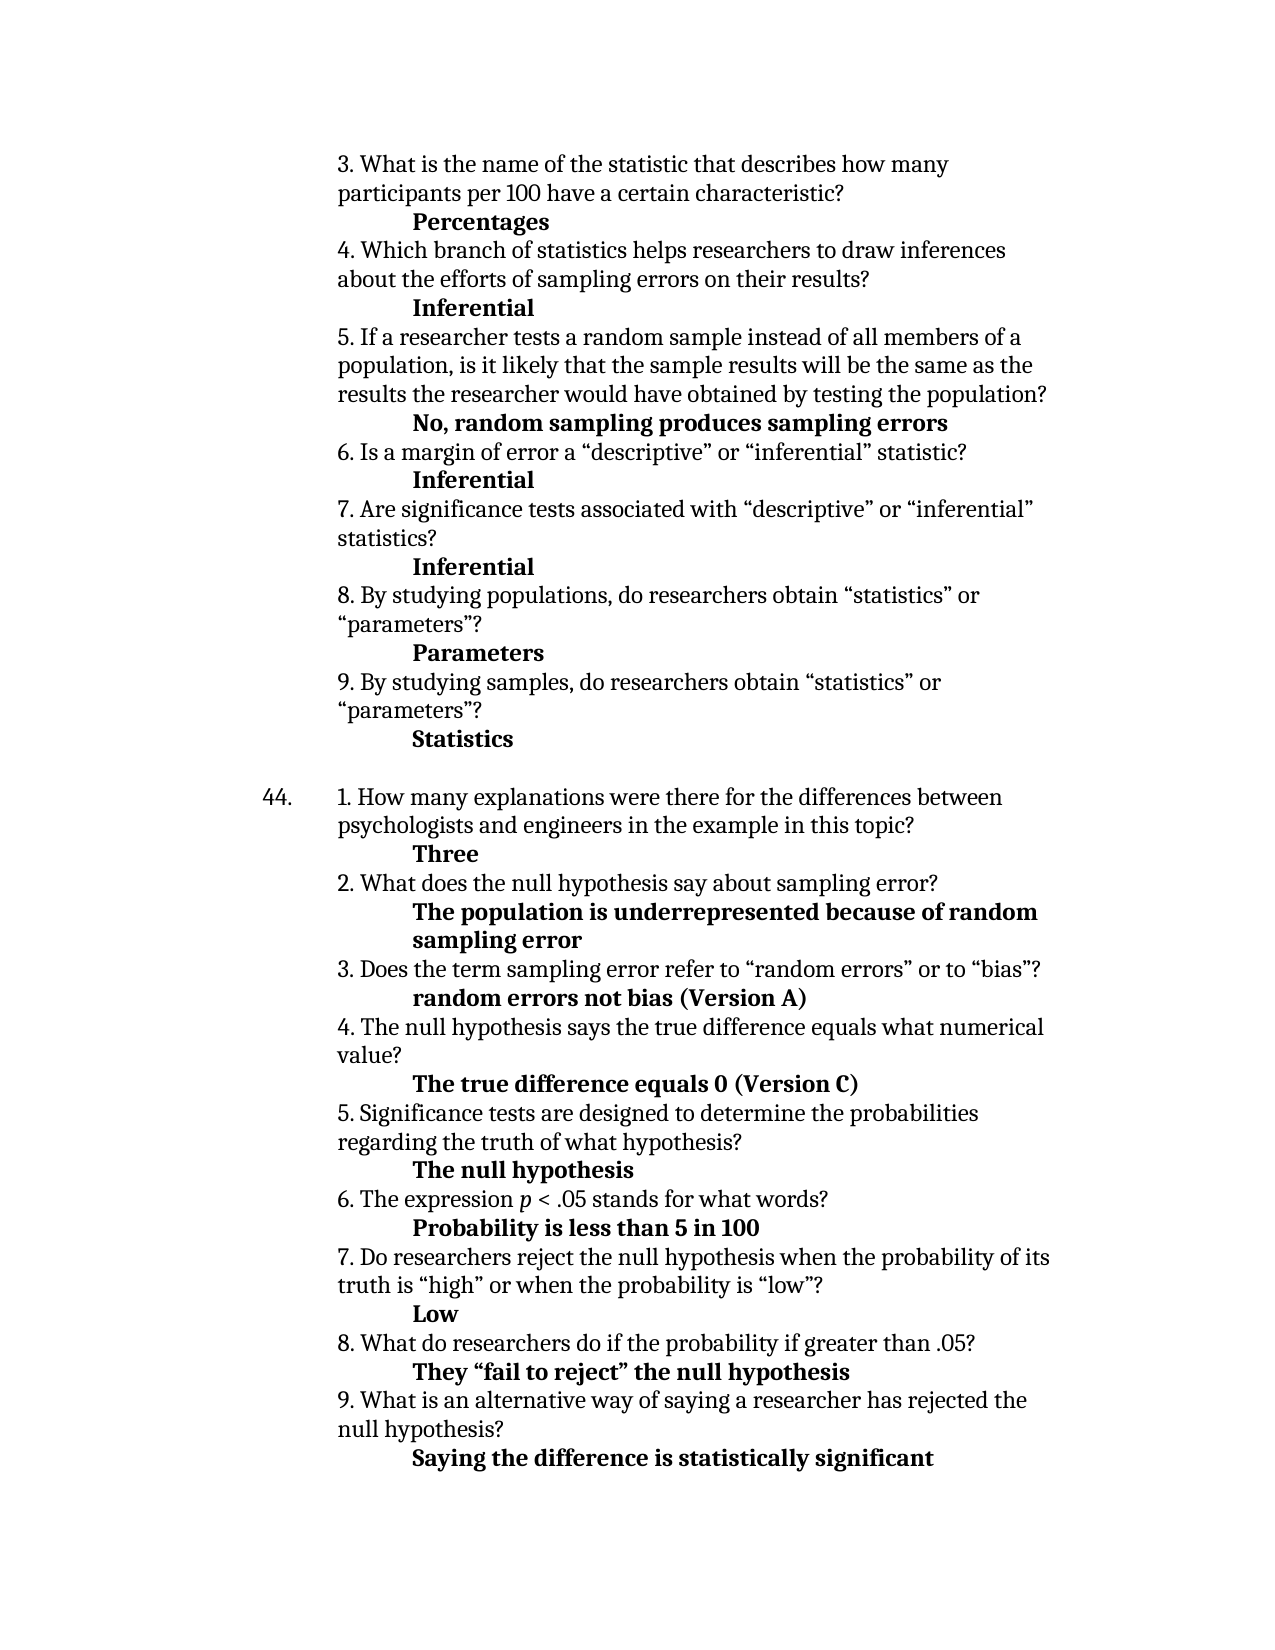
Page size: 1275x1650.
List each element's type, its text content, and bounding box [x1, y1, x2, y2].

text Inferential [262, 294, 1087, 322]
text sampling error [337, 926, 1087, 955]
text They “fail to reject” the null hypothesis [262, 1357, 1087, 1386]
text psychologists and engineers in the example in this topic? [262, 811, 1087, 840]
text 8. By studying populations, do researchers obtain “statistics” or [262, 581, 1087, 610]
text The population is underrepresented because of random [262, 897, 1087, 926]
text 2. What does the null hypothesis say about sampling error? [262, 869, 1087, 897]
text The null hypothesis [262, 1156, 1087, 1185]
text 6. The expression p < .05 stands for what words? [262, 1185, 1087, 1214]
text statistics? [262, 524, 1087, 552]
text Inferential [262, 552, 1087, 581]
text No, random sampling produces sampling errors [262, 409, 1087, 437]
text about the efforts of sampling errors on their results? [262, 265, 1087, 294]
text 8. What do researchers do if the probability if greater than .05? [262, 1329, 1087, 1357]
text The true difference equals 0 (Version C) [262, 1070, 1087, 1099]
text Probability is less than 5 in 100 [262, 1214, 1087, 1242]
text 6. Is a margin of error a “descriptive” or “inferential” statistic? [262, 437, 1087, 466]
text Statistics [262, 725, 1087, 754]
text participants per 100 have a certain characteristic? [262, 179, 1087, 207]
text truth is “high” or when the probability is “low”? [262, 1271, 1087, 1300]
text 3. Does the term sampling error refer to “random errors” or to “bias”? [262, 955, 1087, 984]
text Parameters [262, 639, 1087, 667]
text 7. Do researchers reject the null hypothesis when the probability of its [262, 1242, 1087, 1271]
text random errors not bias (Version A) [262, 984, 1087, 1012]
text Saying the difference is statistically significant [262, 1444, 1087, 1472]
text 5. Significance tests are designed to determine the probabilities [262, 1099, 1087, 1127]
text “parameters”? [262, 610, 1087, 639]
text 9. By studying samples, do researchers obtain “statistics” or [262, 667, 1087, 696]
text population, is it likely that the sample results will be the same as the [262, 351, 1087, 380]
text 5. If a researcher tests a random sample instead of all members of a [262, 322, 1087, 351]
text “parameters”? [262, 696, 1087, 725]
text Low [262, 1300, 1087, 1329]
text 44. 1. How many explanations were there for the differences between [187, 782, 1087, 811]
text Three [262, 840, 1087, 869]
text 9. What is an alternative way of saying a researcher has rejected the [262, 1386, 1087, 1415]
text 3. What is the name of the statistic that describes how many [262, 150, 1087, 179]
text results the researcher would have obtained by testing the population? [262, 380, 1087, 409]
text Inferential [262, 466, 1087, 495]
text 7. Are significance tests associated with “descriptive” or “inferential” [262, 495, 1087, 524]
text Percentages [262, 207, 1087, 236]
text value? [262, 1041, 1087, 1070]
text null hypothesis? [262, 1415, 1087, 1444]
text 4. Which branch of statistics helps researchers to draw inferences [262, 236, 1087, 265]
text 4. The null hypothesis says the true difference equals what numerical [262, 1012, 1087, 1041]
text regarding the truth of what hypothesis? [262, 1127, 1087, 1156]
